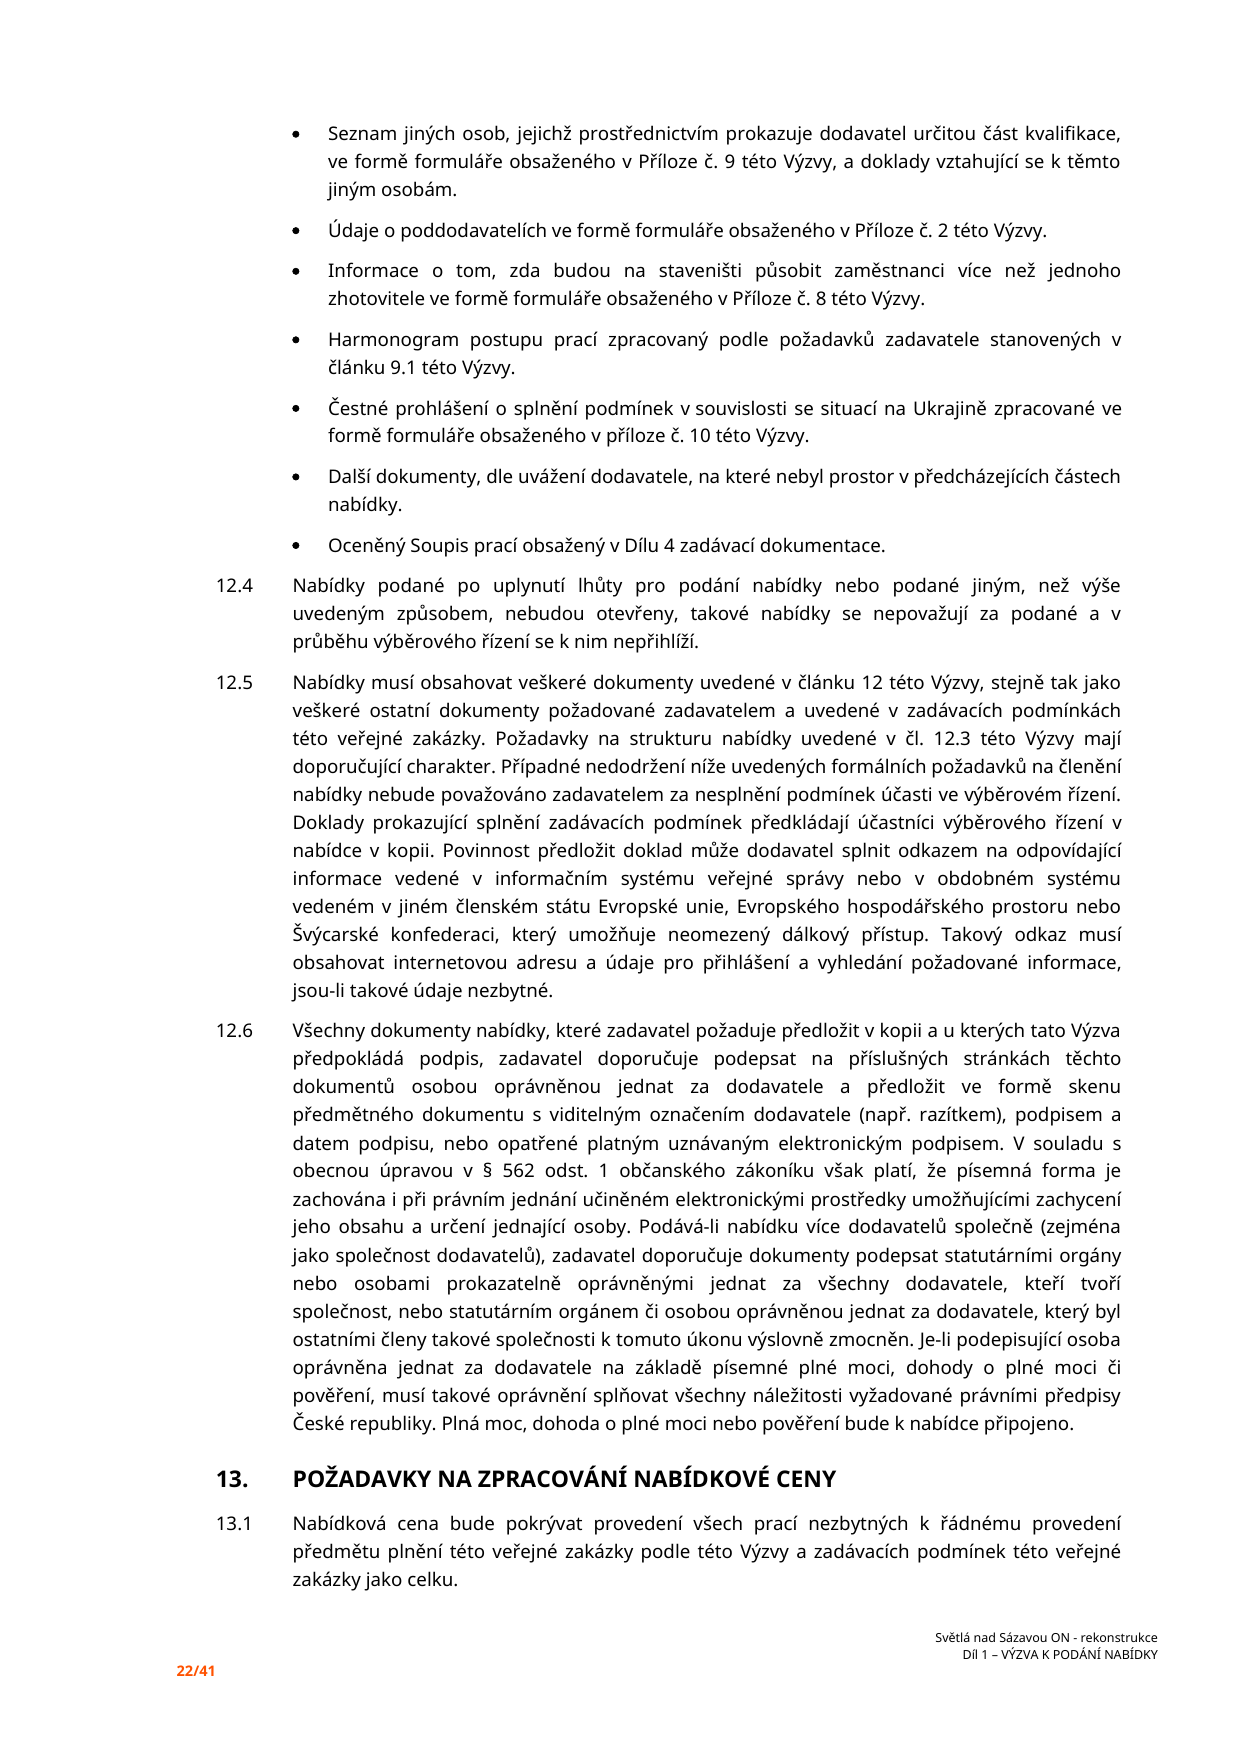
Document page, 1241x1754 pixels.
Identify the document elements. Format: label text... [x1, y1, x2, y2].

text Seznam jiných osob, jejichž prostřednictvím prokazuje dodavatel určitou část kvalifikace, ve formě formuláře obsaženého v Příloze č. 9 této Výzvy, a doklady vztahující se k těmto jiným osobám. [292, 121, 1122, 202]
text Další dokumenty, dle uvážení dodavatele, na které nebyl prostor v předcházejících částech nabídky. [292, 463, 1122, 517]
text Všechny dokumenty nabídky, které zadavatel požaduje předložit v kopii a u kterých tato Výzva předpokládá podpis, zadavatel doporučuje podepsat na příslušných stránkách těchto dokumentů osobou oprávněnou jednat za dodavatele a předložit ve formě skenu předmětného dokumentu s viditelným označením dodavatele (např. razítkem), podpisem a datem podpisu, nebo opatřené platným uznávaným elektronickým podpisem. V souladu s obecnou úpravou v § 562 odst. 1 občanského zákoníku však platí, že písemná forma je zachována i při právním jednání učiněném elektronickými prostředky umožňujícími zachycení jeho obsahu a určení jednající osoby. Podává-li nabídku více dodavatelů společně (zejména jako společnost dodavatelů), zadavatel doporučuje dokumenty podepsat statutárními orgány nebo osobami prokazatelně oprávněnými jednat za všechny dodavatele, kteří tvoří společnost, nebo statutárním orgánem či osobou oprávněnou jednat za dodavatele, který byl ostatními členy takové společnosti k tomuto úkonu výslovně zmocněn. Je-li podepisující osoba oprávněna jednat za dodavatele na základě písemné plné moci, dohody o plné moci či pověření, musí takové oprávnění splňovat všechny náležitosti vyžadované právními předpisy České republiky. Plná moc, dohoda o plné moci nebo pověření bude k nabídce připojeno. [216, 1018, 1122, 1436]
text Údaje o poddodavatelích ve formě formuláře obsaženého v Příloze č. 2 této Výzvy. [292, 217, 1122, 243]
text Informace o tom, zda budou na staveništi působit zaměstnanci více než jednoho zhotovitele ve formě formuláře obsaženého v Příloze č. 8 této Výzvy. [292, 258, 1122, 311]
text Harmonogram postupu prací zpracovaný podle požadavků zadavatele stanovených v článku 9.1 této Výzvy. [292, 326, 1122, 380]
text POŽADAVKY NA ZPRACOVÁNÍ NABÍDKOVÉ CENY [216, 1463, 1122, 1494]
text Nabídková cena bude pokrývat provedení všech prací nezbytných k řádnému provedení předmětu plnění této veřejné zakázky podle této Výzvy a zadávacích podmínek této veřejné zakázky jako celku. [216, 1510, 1122, 1591]
text Oceněný Soupis prací obsažený v Dílu 4 zadávací dokumentace. [292, 532, 1122, 557]
text Nabídky podané po uplynutí lhůty pro podání nabídky nebo podané jiným, než výše uvedeným způsobem, nebudou otevřeny, takové nabídky se nepovažují za podané a v průběhu výběrového řízení se k nim nepřihlíží. [216, 572, 1122, 654]
text Čestné prohlášení o splnění podmínek v souvislosti se situací na Ukrajině zpracované ve formě formuláře obsaženého v příloze č. 10 této Výzvy. [292, 395, 1122, 448]
text Nabídky musí obsahovat veškeré dokumenty uvedené v článku 12 této Výzvy, stejně tak jako veškeré ostatní dokumenty požadované zadavatelem a uvedené v zadávacích podmínkách této veřejné zakázky. Požadavky na strukturu nabídky uvedené v čl. 12.3 této Výzvy mají doporučující charakter. Případné nedodržení níže uvedených formálních požadavků na členění nabídky nebude považováno zadavatelem za nesplnění podmínek účasti ve výběrovém řízení. Doklady prokazující splnění zadávacích podmínek předkládají účastníci výběrového řízení v nabídce v kopii. Povinnost předložit doklad může dodavatel splnit odkazem na odpovídající informace vedené v informačním systému veřejné správy nebo v obdobném systému vedeném v jiném členském státu Evropské unie, Evropského hospodářského prostoru nebo Švýcarské konfederaci, který umožňuje neomezený dálkový přístup. Takový odkaz musí obsahovat internetovou adresu a údaje pro přihlášení a vyhledání požadované informace, jsou-li takové údaje nezbytné. [216, 669, 1122, 1003]
